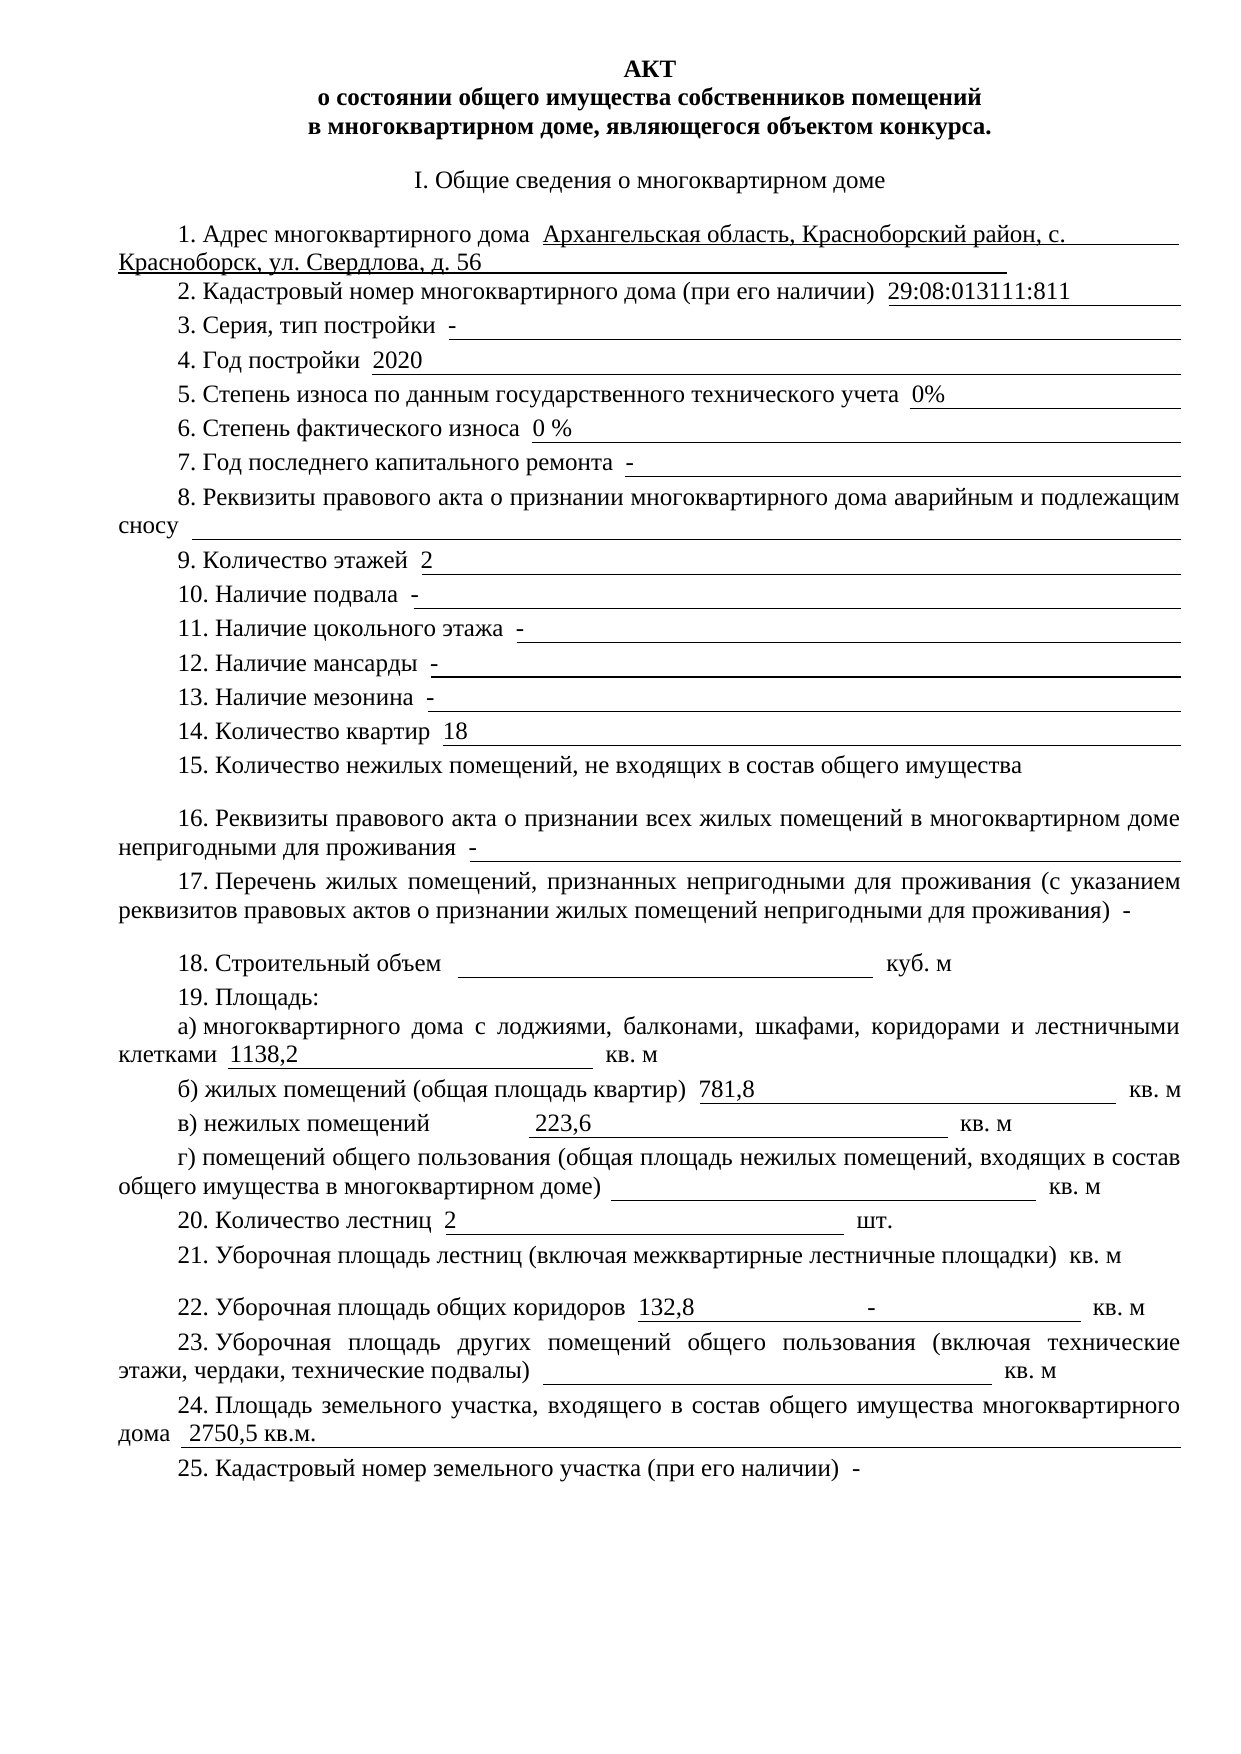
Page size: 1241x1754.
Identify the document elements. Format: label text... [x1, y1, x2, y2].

text 24. Площадь земельного участка, входящего в состав общего имущества многоквартирного дома 2750,5 кв.м. [118, 1390, 1181, 1447]
text АКТ [118, 54, 1181, 82]
text 18. Строительный объем куб. м [118, 948, 1181, 977]
text а) многоквартирного дома с лоджиями, балконами, шкафами, коридорами и лестничными клетками 1138,2 кв. м [118, 1011, 1181, 1068]
text 12. Наличие мансарды - [118, 648, 1181, 676]
text 16. Реквизиты правового акта о признании всех жилых помещений в многоквартирном доме непригодными для проживания - [118, 803, 1181, 861]
text 10. Наличие подвала - [118, 579, 1181, 608]
text 5. Степень износа по данным государственного технического учета 0% [118, 379, 1181, 408]
text 11. Наличие цокольного этажа - [118, 613, 1181, 642]
text I. Общие сведения о многоквартирном доме [118, 165, 1181, 194]
text 17. Перечень жилых помещений, признанных непригодными для проживания (с указанием реквизитов правовых актов о признании жилых помещений непригодными для проживания) - [118, 866, 1181, 948]
text г) помещений общего пользования (общая площадь нежилых помещений, входящих в состав общего имущества в многоквартирном доме) кв. м [118, 1142, 1181, 1200]
text 22. Уборочная площадь общих коридоров 132,8 - кв. м [118, 1292, 1181, 1321]
text 6. Степень фактического износа 0 % [118, 413, 1181, 442]
text 7. Год последнего капитального ремонта - [118, 447, 1181, 476]
text 21. Уборочная площадь лестниц (включая межквартирные лестничные площадки) кв. м [118, 1240, 1181, 1292]
text 9. Количество этажей 2 [118, 545, 1181, 573]
text 25. Кадастровый номер земельного участка (при его наличии) - [118, 1453, 1181, 1482]
text 4. Год постройки 2020 [118, 345, 1181, 373]
text 20. Количество лестниц 2 шт. [118, 1205, 1181, 1234]
text 19. Площадь: [118, 982, 1181, 1011]
text 2. Кадастровый номер многоквартирного дома (при его наличии) 29:08:013111:811 [118, 276, 1181, 305]
text в) нежилых помещений 223,6 кв. м [118, 1108, 1181, 1137]
text 23. Уборочная площадь других помещений общего пользования (включая технические этажи, чердаки, технические подвалы) кв. м [118, 1327, 1181, 1384]
text б) жилых помещений (общая площадь квартир) 781,8 кв. м [118, 1074, 1181, 1103]
text 8. Реквизиты правового акта о признании многоквартирного дома аварийным и подлежащим сносу [118, 482, 1181, 539]
text 13. Наличие мезонина - [118, 682, 1181, 711]
text 15. Количество нежилых помещений, не входящих в состав общего имущества [118, 750, 1181, 803]
text 14. Количество квартир 18 [118, 716, 1181, 745]
text 1. Адрес многоквартирного дома Архангельская область, Красноборский район, с. Красноборск, ул. Свердлова, д. 56 [118, 219, 1181, 276]
text о состоянии общего имущества собственников помещений в многоквартирном доме, являющегося объектом конкурса. [118, 82, 1181, 140]
text 3. Серия, тип постройки - [118, 310, 1181, 339]
